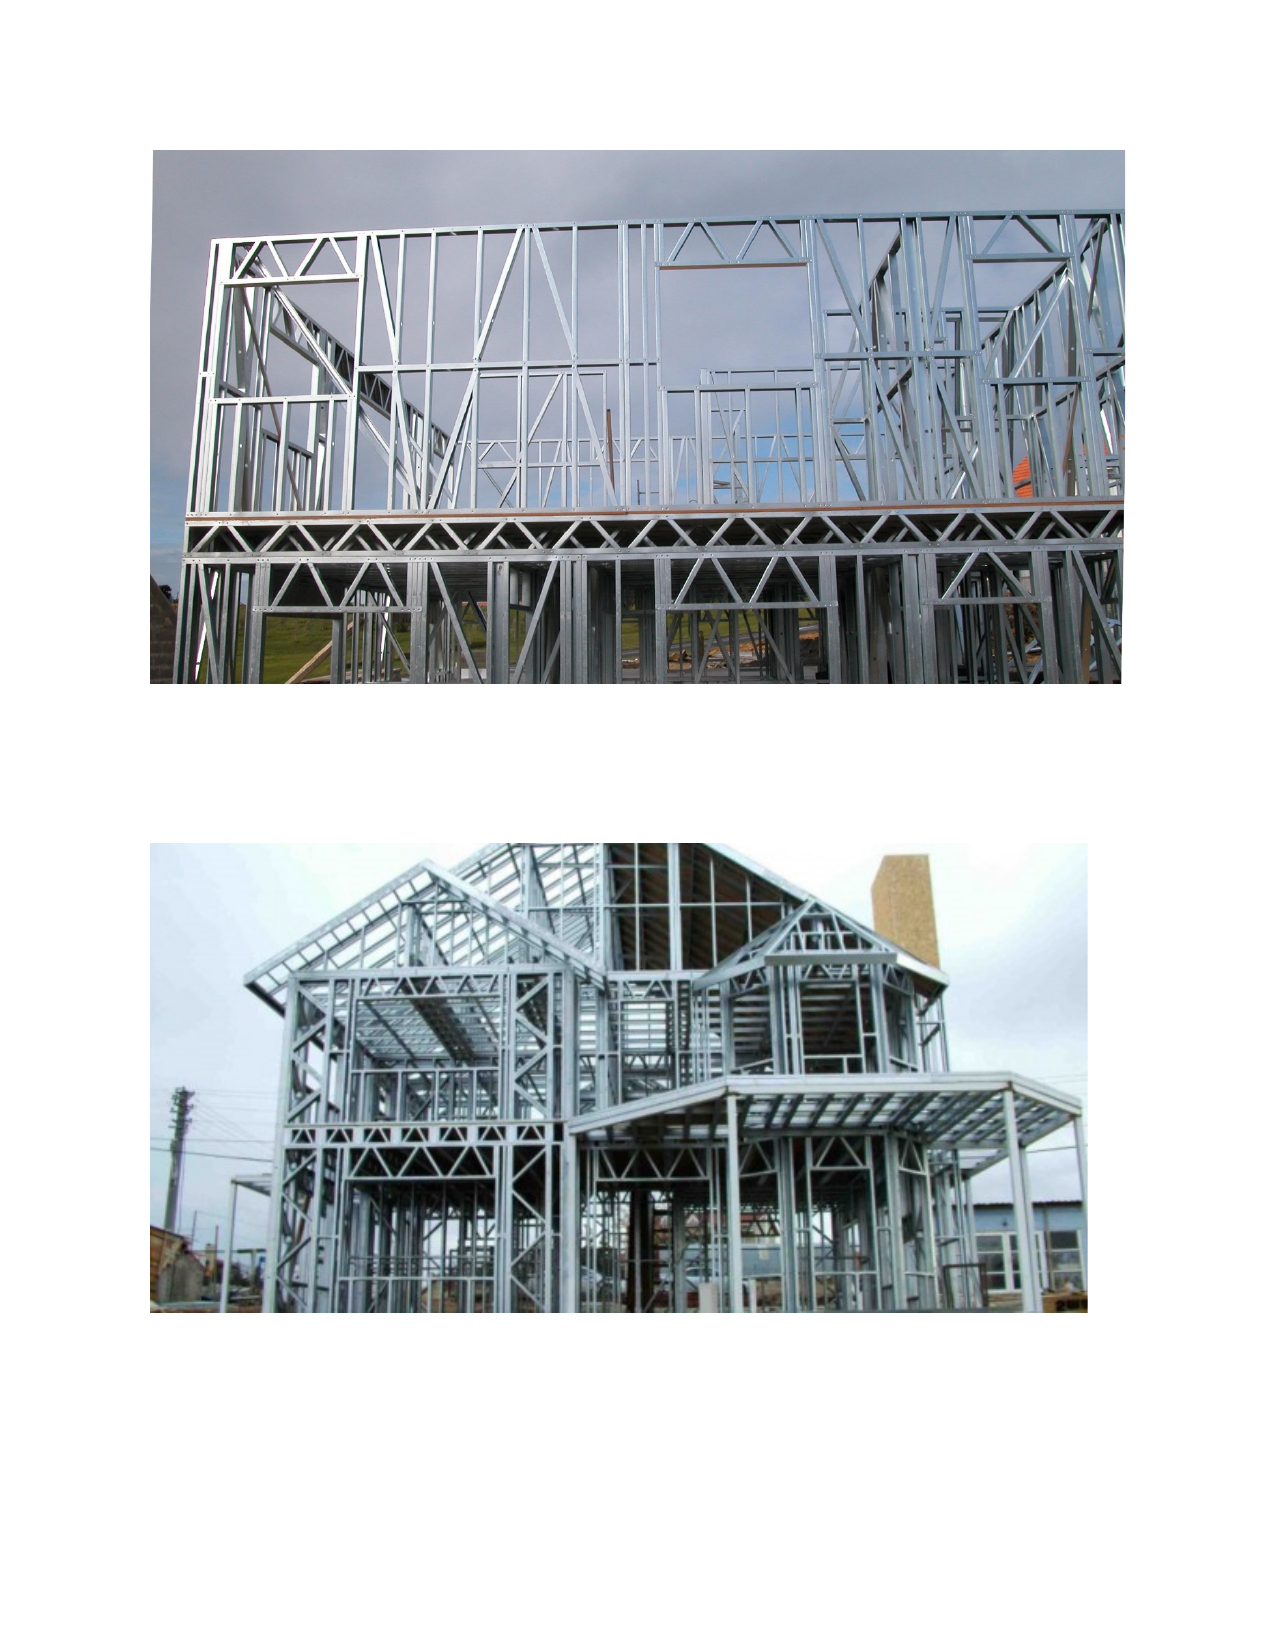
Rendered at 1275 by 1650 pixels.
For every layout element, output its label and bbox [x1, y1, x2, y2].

picture [150, 150, 1125, 684]
picture [150, 843, 1088, 1313]
